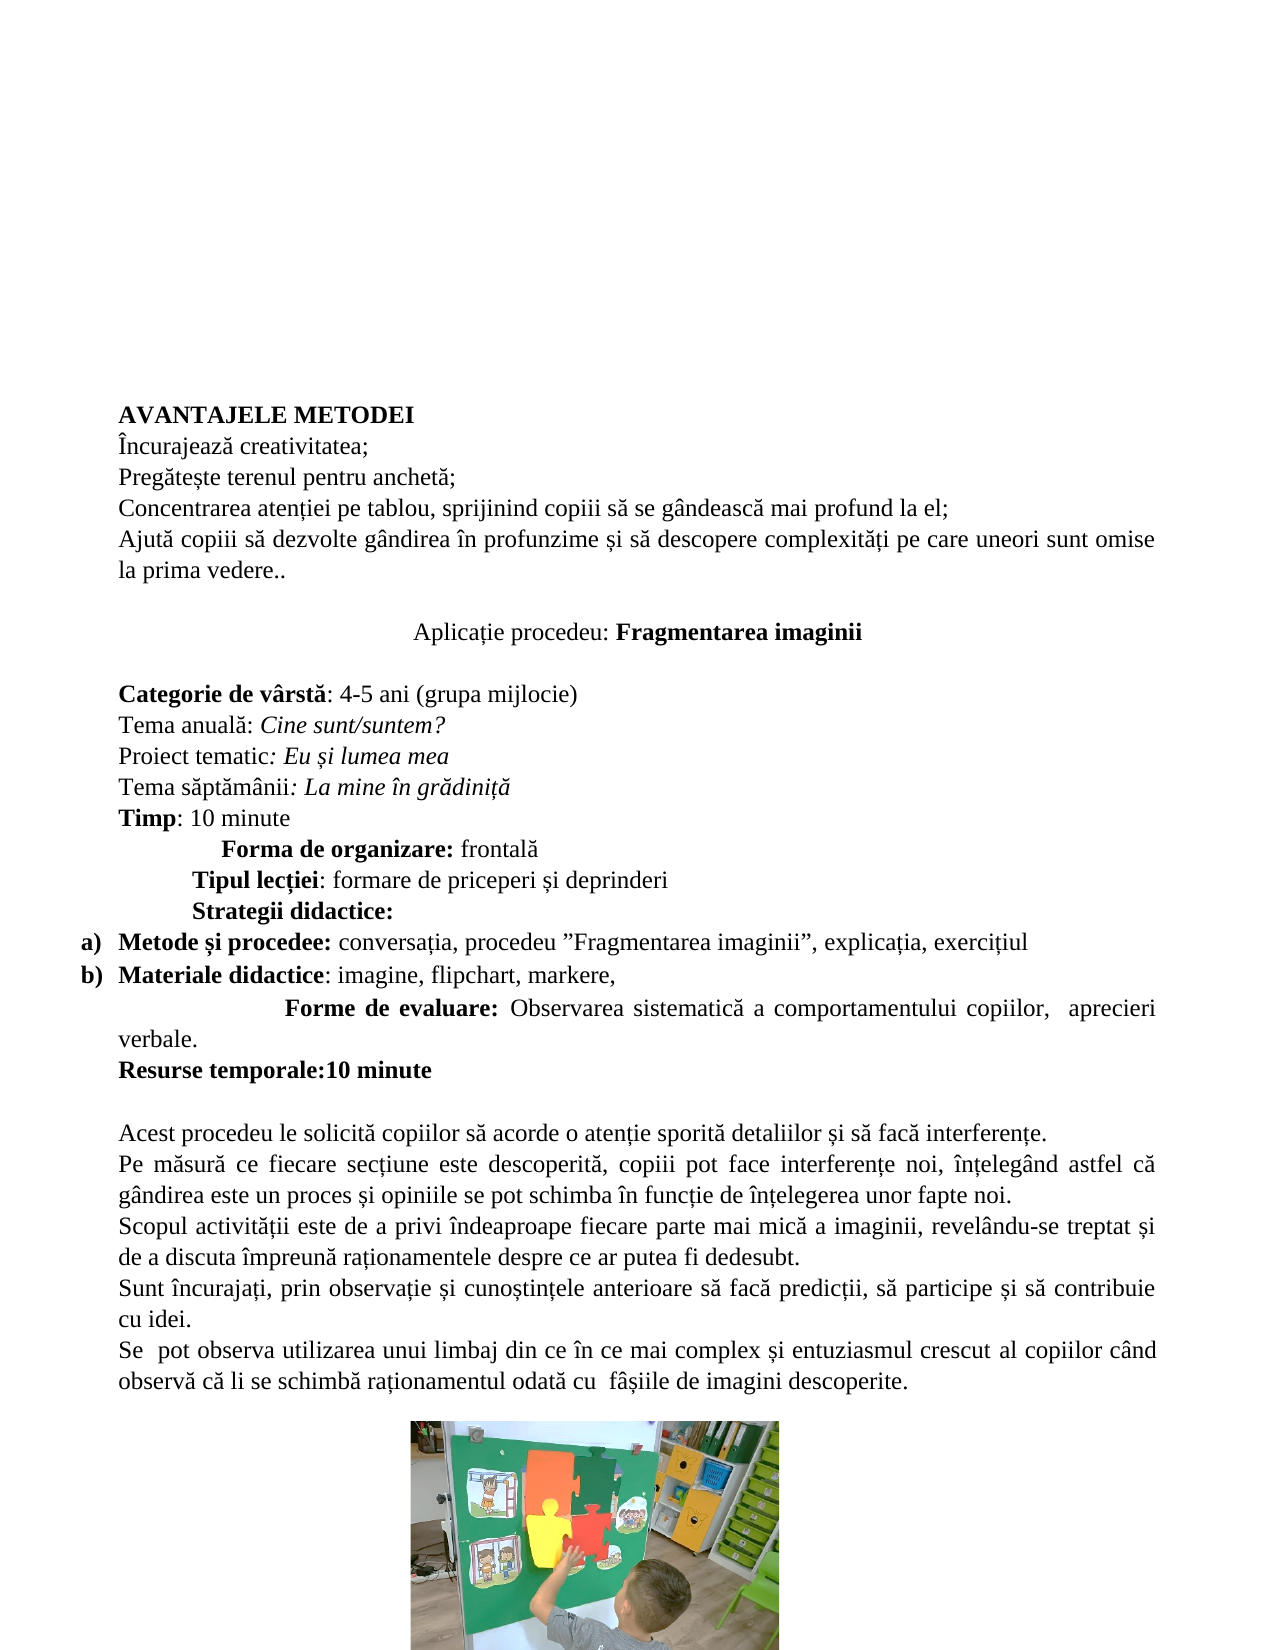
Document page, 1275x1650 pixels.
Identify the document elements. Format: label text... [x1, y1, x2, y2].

list Încurajează creativitatea; [118, 431, 1157, 459]
list Categorie de vârstă: 4-5 ani (grupa mijlocie) [118, 679, 1157, 708]
list Sunt încurajați, prin observație și cunoștințele anterioare să facă predicții, să participe și să contribuie cu idei. [118, 1273, 1157, 1333]
list Timp: 10 minute [118, 803, 1157, 832]
list Metode și procedee: conversația, procedeu ”Fragmentarea imaginii”, explicația, exercițiul [81, 927, 1157, 956]
list Forme de evaluare: Observarea sistematică a comportamentului copiilor, aprecieri verbale. [118, 993, 1157, 1053]
list Scopul activității este de a privi îndeaproape fiecare parte mai mică a imaginii, revelându-se treptat și de a discuta împreună raționamentele despre ce ar putea fi dedesubt. [118, 1211, 1157, 1271]
text Tipul lecției: formare de priceperi și deprinderi [118, 865, 1157, 894]
list Pregătește terenul pentru anchetă; [118, 462, 1157, 491]
picture [410, 1421, 780, 1650]
list Materiale didactice: imagine, flipchart, markere, [81, 961, 1157, 989]
list Resurse temporale:10 minute [118, 1056, 1157, 1084]
list AVANTAJELE METODEI [118, 400, 1157, 428]
list Tema săptămânii: La mine în grădiniță [118, 772, 1157, 801]
list Se pot observa utilizarea unui limbaj din ce în ce mai complex și entuziasmul crescut al copiilor când observă că li se schimbă raționamentul odată cu fâșiile de imagini descoperite. [118, 1335, 1157, 1395]
list Aplicație procedeu: Fragmentarea imaginii [118, 617, 1157, 646]
text Strategii didactice: [118, 896, 1157, 925]
list Ajută copiii să dezvolte gândirea în profunzime și să descopere complexități pe care uneori sunt omise la prima vedere.. [118, 524, 1157, 584]
list Acest procedeu le solicită copiilor să acorde o atenție sporită detaliilor și să facă interferențe. [118, 1118, 1157, 1146]
list Forma de organizare: frontală [59, 834, 1157, 863]
list Concentrarea atenției pe tablou, sprijinind copiii să se gândească mai profund la el; [118, 493, 1157, 522]
list Proiect tematic: Eu și lumea mea [118, 741, 1157, 770]
list Tema anuală: Cine sunt/suntem? [118, 710, 1157, 739]
list Pe măsură ce fiecare secțiune este descoperită, copiii pot face interferențe noi, înțelegând astfel că gândirea este un proces și opiniile se pot schimba în funcție de înțelegerea unor fapte noi. [118, 1149, 1157, 1208]
